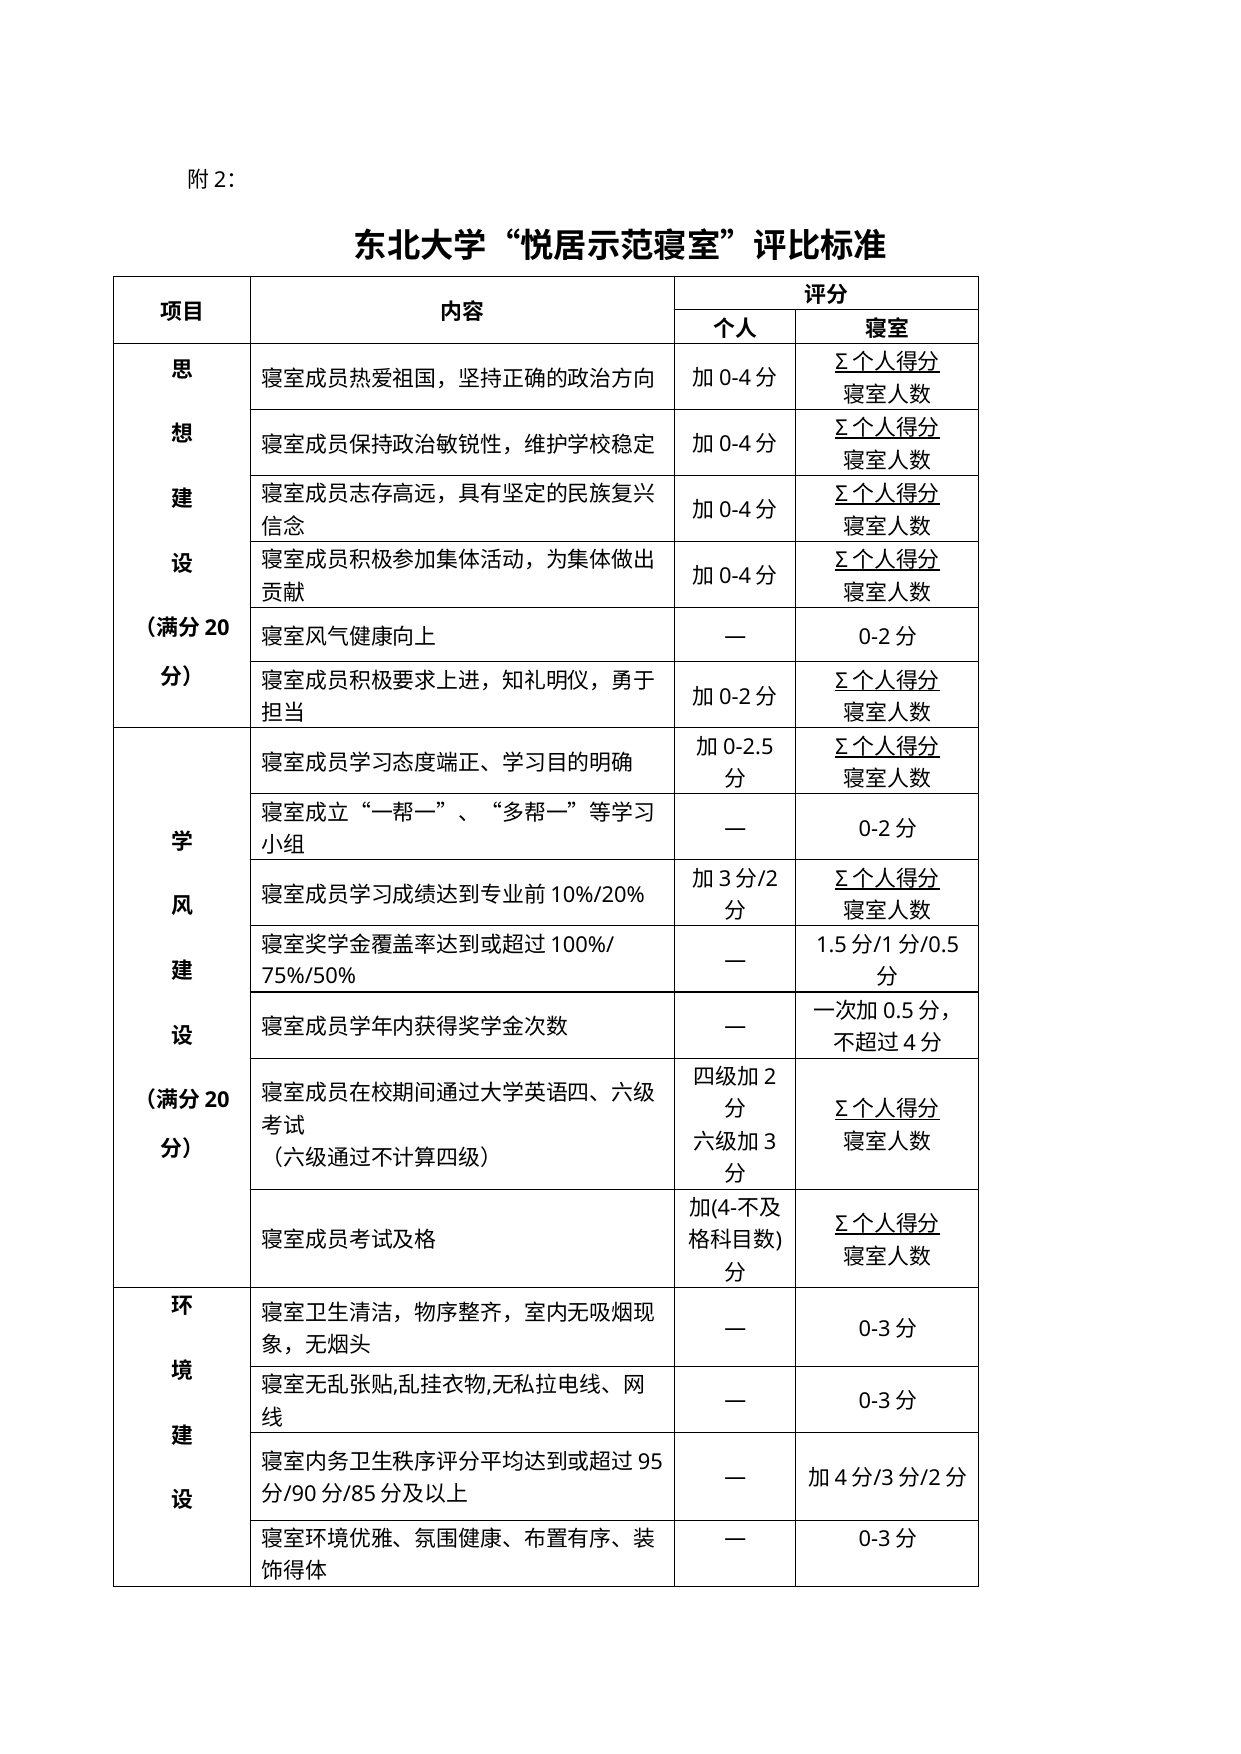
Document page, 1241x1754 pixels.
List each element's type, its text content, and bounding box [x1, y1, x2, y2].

table_header 项目 [114, 277, 250, 343]
table_cell 0-3分 [796, 1521, 978, 1586]
table_cell 寝室成员考试及格 [251, 1190, 674, 1287]
table_cell — [675, 1433, 795, 1519]
table_cell 学 风 建 设 （满分20分） [114, 728, 250, 1287]
table_cell Σ个人得分 寝室人数 [796, 860, 978, 925]
table_cell 寝室成员学习态度端正、学习目的明确 [251, 728, 674, 793]
table_cell 0-3分 [796, 1367, 978, 1432]
table_cell Σ个人得分 寝室人数 [796, 728, 978, 793]
table_cell — [675, 1367, 795, 1432]
table_cell 寝室无乱张贴,乱挂衣物,无私拉电线、网线 [251, 1367, 674, 1432]
table_header 内容 [251, 277, 674, 343]
table_cell 一次加0.5分，不超过4分 [796, 993, 978, 1057]
table_cell 加0-4分 [675, 410, 795, 475]
table_cell Σ个人得分 寝室人数 [796, 1190, 978, 1287]
table_cell 寝室成员志存高远，具有坚定的民族复兴信念 [251, 476, 674, 541]
table_cell 思 想 建 设 （满分20分） [114, 344, 250, 727]
table_cell 寝室成立“一帮一”、“多帮一”等学习小组 [251, 794, 674, 859]
table_cell 寝室卫生清洁，物序整齐，室内无吸烟现象，无烟头 [251, 1288, 674, 1366]
table_cell 1.5分/1分/0.5分 [796, 926, 978, 991]
table_cell Σ个人得分 寝室人数 [796, 344, 978, 409]
table_cell 寝室 [796, 310, 978, 343]
table_cell — [675, 993, 795, 1057]
table_cell 0-2分 [796, 794, 978, 859]
table_cell 加(4-不及格科目数)分 [675, 1190, 795, 1287]
table_cell 加0-4分 [675, 542, 795, 607]
table_cell 寝室成员学习成绩达到专业前10%/20% [251, 860, 674, 925]
table_header 评分 [675, 277, 978, 309]
table_cell 寝室环境优雅、氛围健康、布置有序、装饰得体 [251, 1521, 674, 1586]
table_cell — [675, 926, 795, 991]
table_cell — [675, 1521, 795, 1586]
table_cell 0-3分 [796, 1288, 978, 1366]
table_cell 加0-4分 [675, 344, 795, 409]
table_cell 个人 [675, 310, 795, 343]
text 东北大学“悦居示范寝室”评比标准 [187, 211, 1053, 276]
table_cell 0-2分 [796, 608, 978, 661]
table_cell 环 境 建 设 （满分20分） [114, 1288, 250, 1586]
table_cell Σ个人得分 寝室人数 [796, 476, 978, 541]
table_cell 寝室成员保持政治敏锐性，维护学校稳定 [251, 410, 674, 475]
table_cell 加3分/2分 [675, 860, 795, 925]
table_cell Σ个人得分 寝室人数 [796, 1059, 978, 1188]
table_cell 寝室成员学年内获得奖学金次数 [251, 993, 674, 1057]
table_cell — [675, 608, 795, 661]
table_cell 加0-2分 [675, 662, 795, 727]
table_cell 加0-2.5分 [675, 728, 795, 793]
table_cell 加0-4分 [675, 476, 795, 541]
table_cell — [675, 1288, 795, 1366]
table_cell Σ个人得分 寝室人数 [796, 662, 978, 727]
table_cell 寝室风气健康向上 [251, 608, 674, 661]
table_cell 寝室成员积极参加集体活动，为集体做出贡献 [251, 542, 674, 607]
text 附2： [187, 162, 1053, 194]
table_cell 寝室奖学金覆盖率达到或超过100%/75%/50% [251, 926, 674, 991]
table_cell 寝室内务卫生秩序评分平均达到或超过95分/90分/85分及以上 [251, 1433, 674, 1519]
table_cell 四级加2分 六级加3分 [675, 1059, 795, 1188]
table_cell Σ个人得分 寝室人数 [796, 410, 978, 475]
table_cell 寝室成员热爱祖国，坚持正确的政治方向 [251, 344, 674, 409]
table_cell — [675, 794, 795, 859]
table_cell 加4分/3分/2分 [796, 1433, 978, 1519]
table_cell Σ个人得分 寝室人数 [796, 542, 978, 607]
table_cell 寝室成员在校期间通过大学英语四、六级考试 （六级通过不计算四级） [251, 1059, 674, 1188]
table_cell 寝室成员积极要求上进，知礼明仪，勇于担当 [251, 662, 674, 727]
